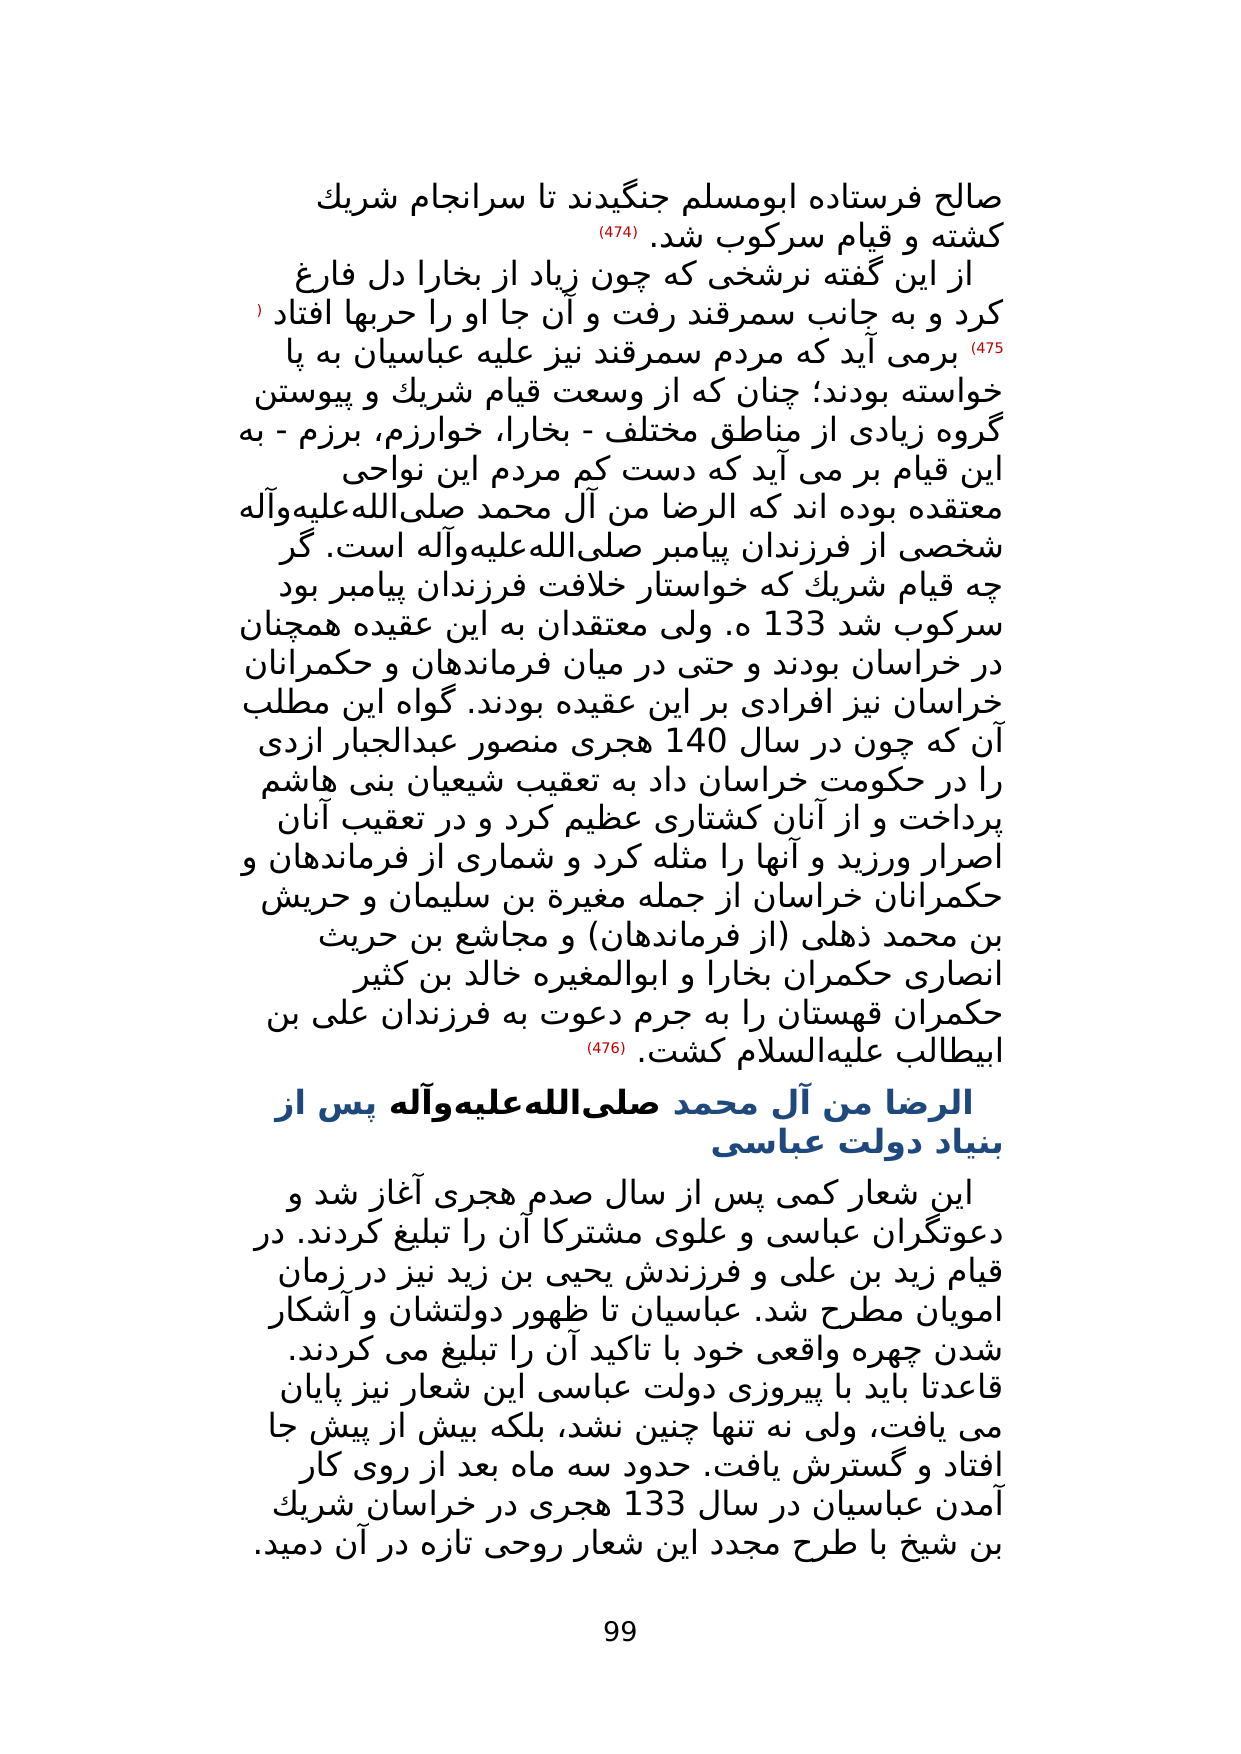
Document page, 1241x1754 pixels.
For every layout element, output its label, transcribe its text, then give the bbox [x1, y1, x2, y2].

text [236, 177, 1004, 255]
text از اين گفته نرشخى كه چون زياد از بخارا دل فارغ كرد و به جانب سمرقند رفت و آن جا او را حربها افتاد (475) برمى آيد كه مردم سمرقند نيز عليه عباسيان به پا خواسته بودند؛ چنان كه از وسعت قيام شريك و پيوستن گروه زيادى از مناطق مختلف - بخارا، خوارزم، برزم - به اين قيام بر مى آيد كه دست كم مردم اين نواحى معتقده بوده اند كه الرضا من آل محمد صلى‌الله‌عليه‌وآله‌ شخصى از فرزندان پيامبر صلى‌الله‌عليه‌وآله‌ است. گر چه قيام شريك كه خواستار خلافت فرزندان پيامبر بود سركوب شد 133 ه. ولى معتقدان به اين عقيده همچنان در خراسان بودند و حتى در ميان فرماندهان و حكمرانان خراسان نيز افرادى بر اين عقيده بودند. گواه اين مطلب آن كه چون در سال 140 هجرى منصور عبدالجبار ازدى را در حكومت خراسان داد به تعقيب شيعيان بنى هاشم پرداخت و از آنان كشتارى عظيم كرد و در تعقيب آنان اصرار ورزيد و آنها را مثله كرد و شمارى از فرماندهان و حكمرانان خراسان از جمله مغيرة بن سليمان و حريش بن محمد ذهلى (از فرماندهان) و مجاشع بن حريث انصارى حكمران بخارا و ابوالمغيره خالد بن كثير حكمران قهستان را به جرم دعوت به فرزندان على بن ابيطالب عليه‌السلام كشت. (476) [236, 255, 1004, 1071]
subtitle الرضا من آل محمد صلى‌الله‌عليه‌وآله‌ پس از بنياد دولت عباسى [236, 1083, 1004, 1161]
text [236, 1173, 1004, 1562]
